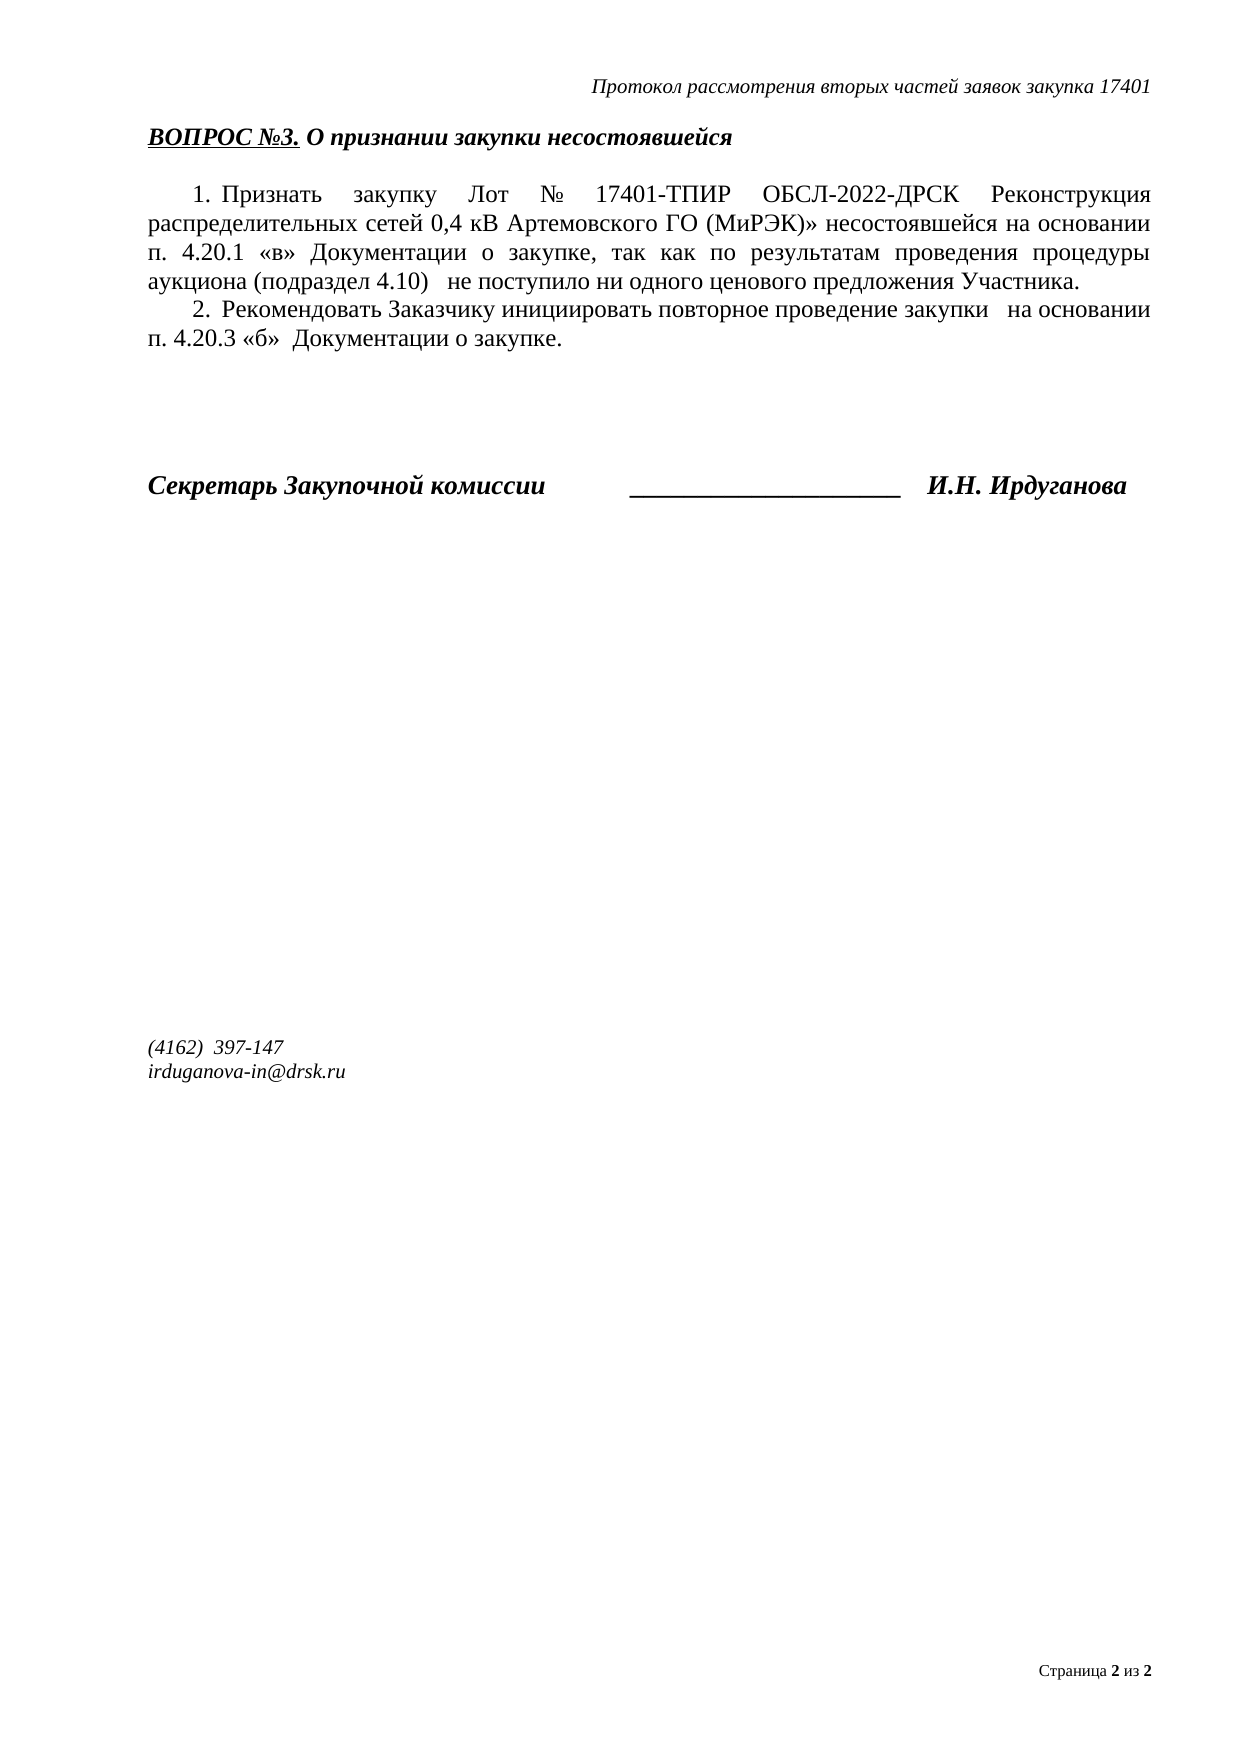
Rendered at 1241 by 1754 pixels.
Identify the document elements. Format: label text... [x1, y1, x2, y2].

table_header ____________________ [620, 469, 916, 501]
text ВОПРОС №3. О признании закупки несостоявшейся [148, 122, 1152, 151]
list Признать закупку Лот № 17401-ТПИР ОБСЛ-2022-ДРСК Реконструкция распределительных сетей 0,4 кВ Артемовского ГО (МиРЭК)» несостоявшейся на основании п. 4.20.1 «в» Документации о закупке, так как по результатам проведения процедуры аукциона (подраздел 4.10) не поступило ни одного ценового предложения Участника. [148, 179, 1152, 294]
table_header Секретарь Закупочной комиссии [136, 469, 620, 501]
table_header И.Н. Ирдуганова [916, 469, 1159, 501]
text (4162) 397-147 [148, 1034, 1152, 1059]
list Рекомендовать Заказчику инициировать повторное проведение закупки на основании п. 4.20.3 «б» Документации о закупке. [148, 294, 1152, 352]
text irduganova-in@drsk.ru [148, 1059, 1152, 1083]
